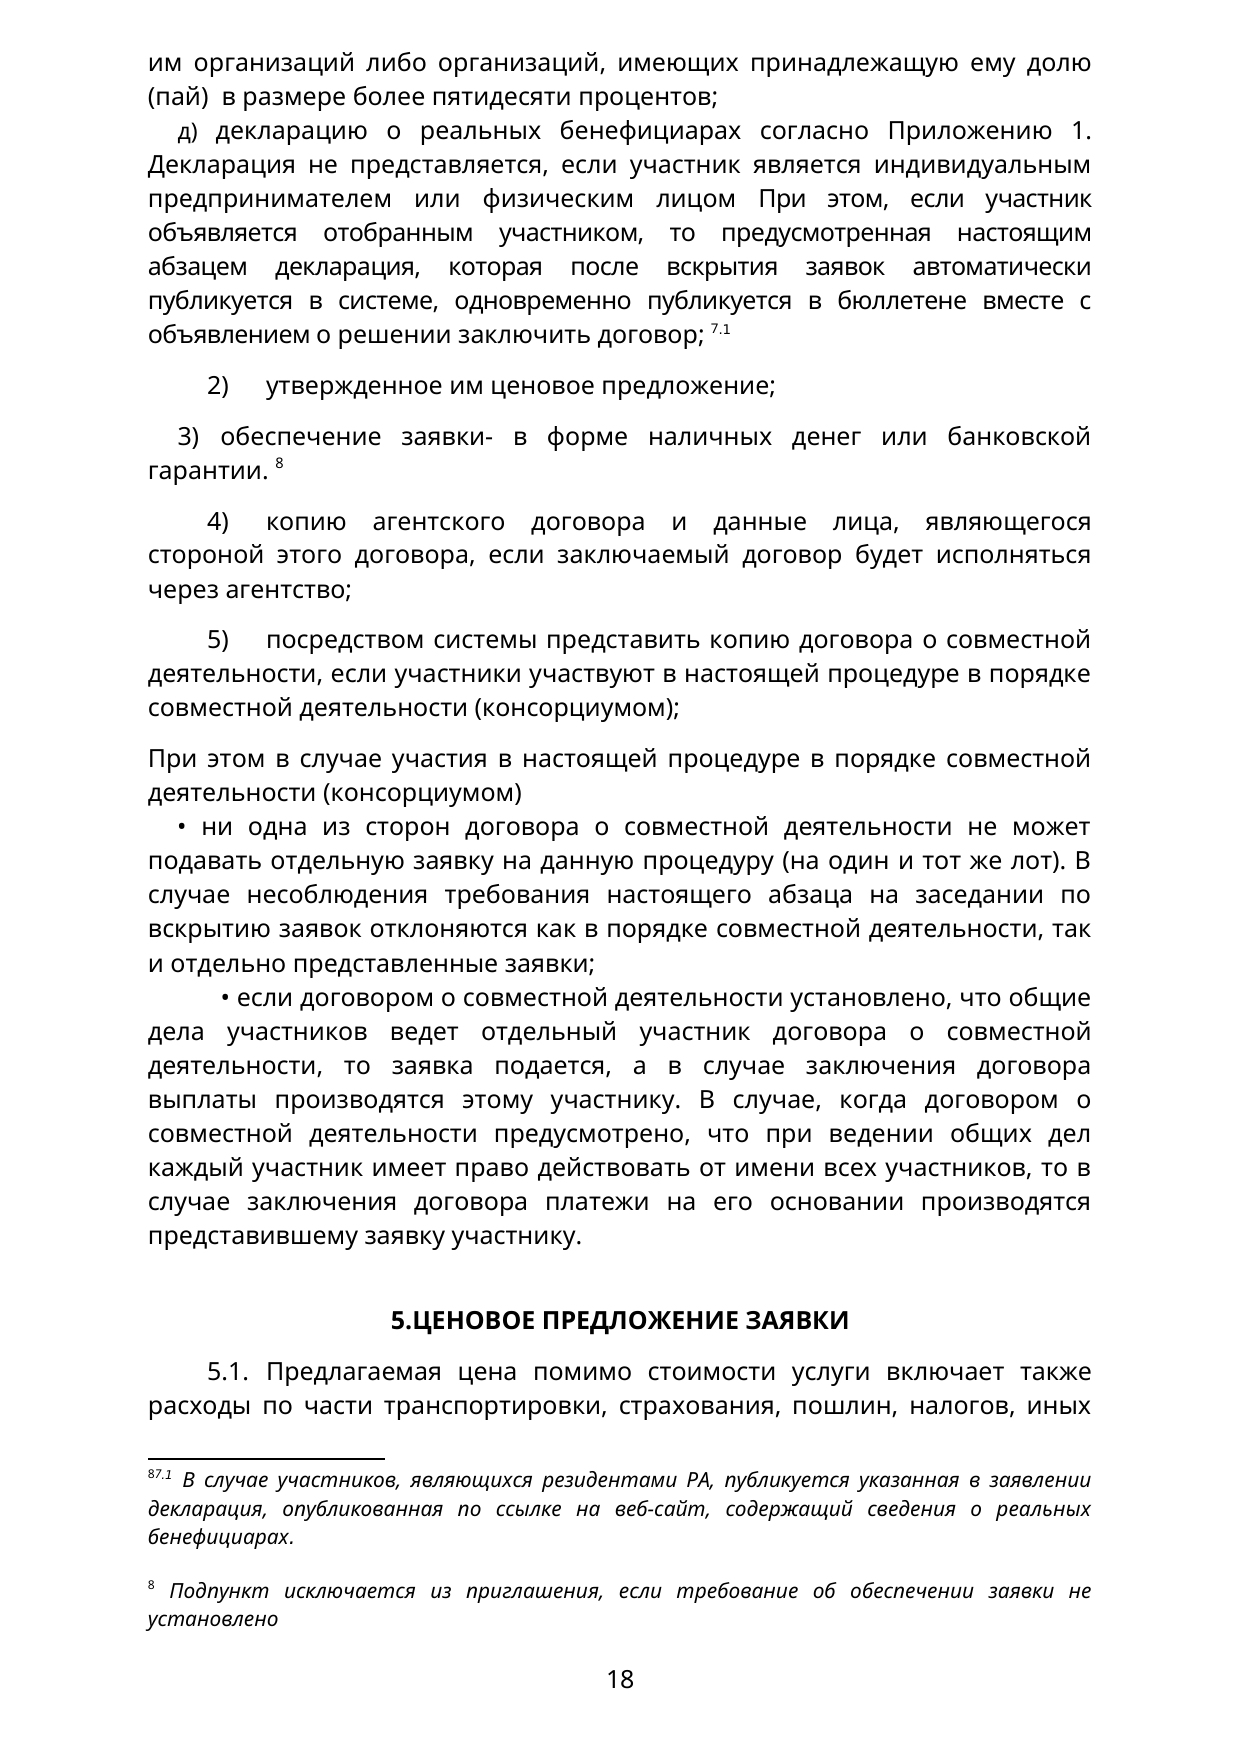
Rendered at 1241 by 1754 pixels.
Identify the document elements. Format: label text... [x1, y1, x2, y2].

text д) декларацию о реальных бенефициарах согласно Приложению 1. Декларация не представляется, если участник является индивидуальным предпринимателем или физическим лицом При этом, если участник объявляется отобранным участником, то предусмотренная настоящим абзацем декларация, которая после вскрытия заявок автоматически публикуется в системе, одновременно публикуется в бюллетене вместе с объявлением о решении заключить договор; 7.1 [148, 112, 1092, 351]
text 2) утвержденное им ценовое предложение; [148, 368, 1092, 402]
text • ни одна из сторон договора о совместной деятельности не может подавать отдельную заявку на данную процедуру (на один и тот же лот). В случае несоблюдения требования настоящего абзаца на заседании по вскрытию заявок отклоняются как в порядке совместной деятельности, так и отдельно представленные заявки; [148, 809, 1092, 979]
text 5.ЦЕНОВОЕ ПРЕДЛОЖЕНИЕ ЗАЯВКИ [148, 1302, 1092, 1337]
text 4) копию агентского договора и данные лица, являющегося стороной этого договора, если заключаемый договор будет исполняться через агентство; [148, 503, 1092, 605]
text 5) посредством системы представить копию договора о совместной деятельности, если участники участвуют в настоящей процедуре в порядке совместной деятельности (консорциумом); [148, 622, 1092, 724]
text При этом в случае участия в настоящей процедуре в порядке совместной деятельности (консорциумом) [148, 741, 1092, 809]
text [148, 1353, 1092, 1421]
text 3) обеспечение заявки- в форме наличных денег или банковской гарантии. 8 [148, 418, 1092, 486]
text • если договором о совместной деятельности установлено, что общие дела участников ведет отдельный участник договора о совместной деятельности, то заявка подается, а в случае заключения договора выплаты производятся этому участнику. В случае, когда договором о совместной деятельности предусмотрено, что при ведении общих дел каждый участник имеет право действовать от имени всех участников, то в случае заключения договора платежи на его основании производятся представившему заявку участнику. [148, 979, 1092, 1252]
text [148, 44, 1092, 112]
